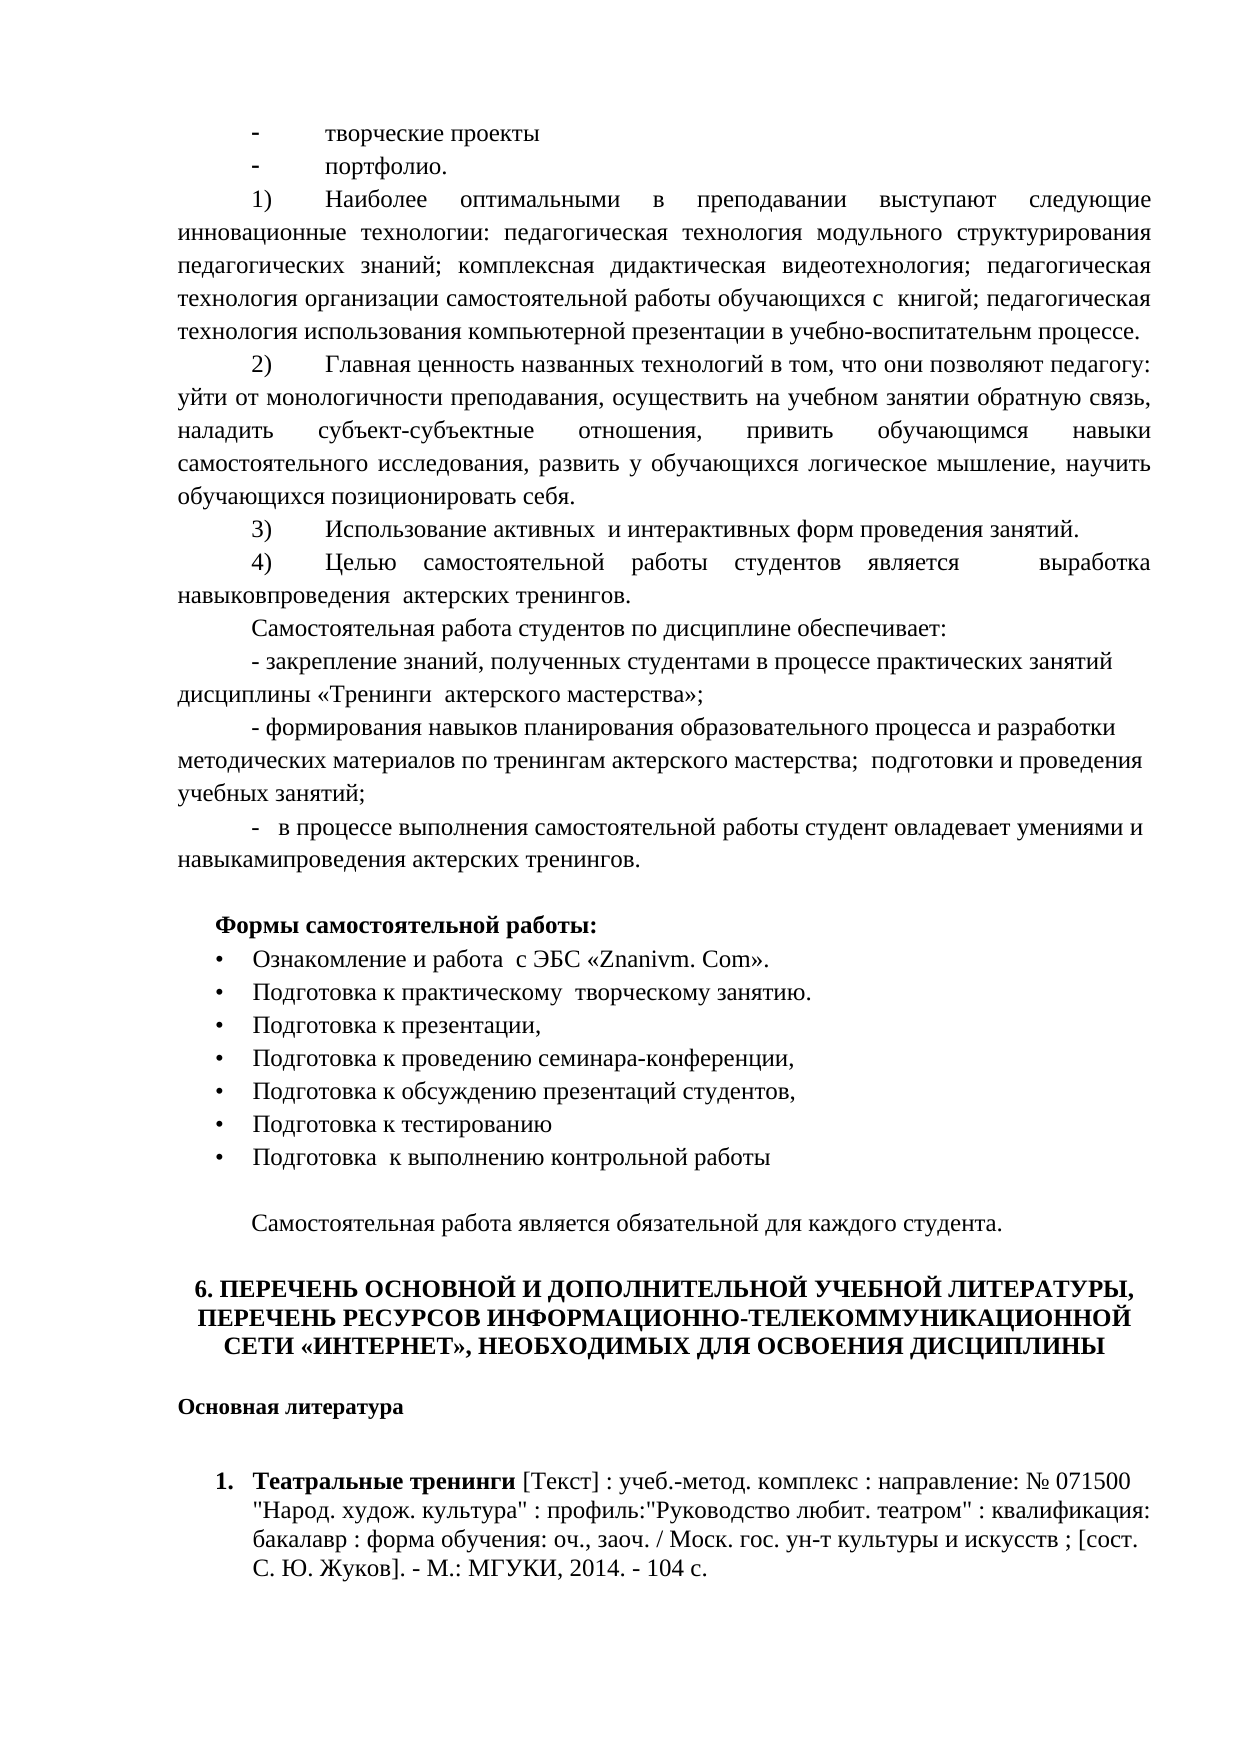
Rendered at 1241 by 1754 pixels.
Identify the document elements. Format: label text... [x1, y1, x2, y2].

list Самостоятельная работа студентов по дисциплине обеспечивает: [177, 613, 1152, 642]
list творческие проекты [177, 118, 1152, 147]
list портфолио. [177, 151, 1152, 180]
list - закрепление знаний, полученных студентами в процессе практических занятий дисциплины «Тренинги актерского мастерства»; [177, 646, 1152, 708]
subtitle Основная литература [177, 1393, 1152, 1419]
list • Ознакомление и работа с ЭБС «Znanivm. Com». [215, 944, 1152, 972]
text Главная ценность названных технологий в том, что они позволяют педагогу: уйти от монологичности преподавания, осуществить на учебном занятии обратную связь, наладить субъект-субъектные отношения, привить обучающимся навыки самостоятельного исследования, развить у обучающихся логическое мышление, научить обучающихся позиционировать себя. [177, 349, 1152, 510]
list Самостоятельная работа является обязательной для каждого студента. [177, 1208, 1152, 1237]
list • Подготовка к выполнению контрольной работы [215, 1142, 1152, 1171]
list - в процессе выполнения самостоятельной работы студент овладевает умениями и навыкамипроведения актерских тренингов. [177, 812, 1152, 873]
list - формирования навыков планирования образовательного процесса и разработки методических материалов по тренингам актерского мастерства; подготовки и проведения учебных занятий; [177, 712, 1152, 807]
list • Подготовка к обсуждению презентаций студентов, [215, 1076, 1152, 1104]
subtitle 6. ПЕРЕЧЕНЬ ОСНОВНОЙ И ДОПОЛНИТЕЛЬНОЙ УЧЕБНОЙ ЛИТЕРАТУРЫ, ПЕРЕЧЕНЬ РЕСУРСОВ ИНФОРМАЦИОННО-ТЕЛЕКОММУНИКАЦИОННОЙ СЕТИ «ИНТЕРНЕТ», НЕОБХОДИМЫХ ДЛЯ ОСВОЕНИЯ ДИСЦИПЛИНЫ [177, 1274, 1152, 1360]
list • Подготовка к проведению семинара-конференции, [215, 1043, 1152, 1071]
list Театральные тренинги [Текст] : учеб.-метод. комплекс : направление: № 071500 "Народ. худож. культура" : профиль:"Руководство любит. театром" : квалификация: бакалавр : форма обучения: оч., заоч. / Моск. гос. ун-т культуры и искусств ; [сост. С. Ю. Жуков]. - М.: МГУКИ, 2014. - 104 с. [215, 1466, 1152, 1581]
text Наиболее оптимальными в преподавании выступают следующие инновационные технологии: педагогическая технология модульного структурирования педагогических знаний; комплексная дидактическая видеотехнология; педагогическая технология организации самостоятельной работы обучающихся с книгой; педагогическая технология использования компьютерной презентации в учебно-воспитательнм процессе. [177, 184, 1152, 345]
text Целью самостоятельной работы студентов является выработка навыковпроведения актерских тренингов. [177, 547, 1152, 609]
text Использование активных и интерактивных форм проведения занятий. [177, 514, 1152, 543]
list • Подготовка к практическому творческому занятию. [215, 977, 1152, 1005]
list • Подготовка к презентации, [215, 1010, 1152, 1038]
list Формы самостоятельной работы: [215, 911, 1152, 939]
list • Подготовка к тестированию [215, 1109, 1152, 1137]
